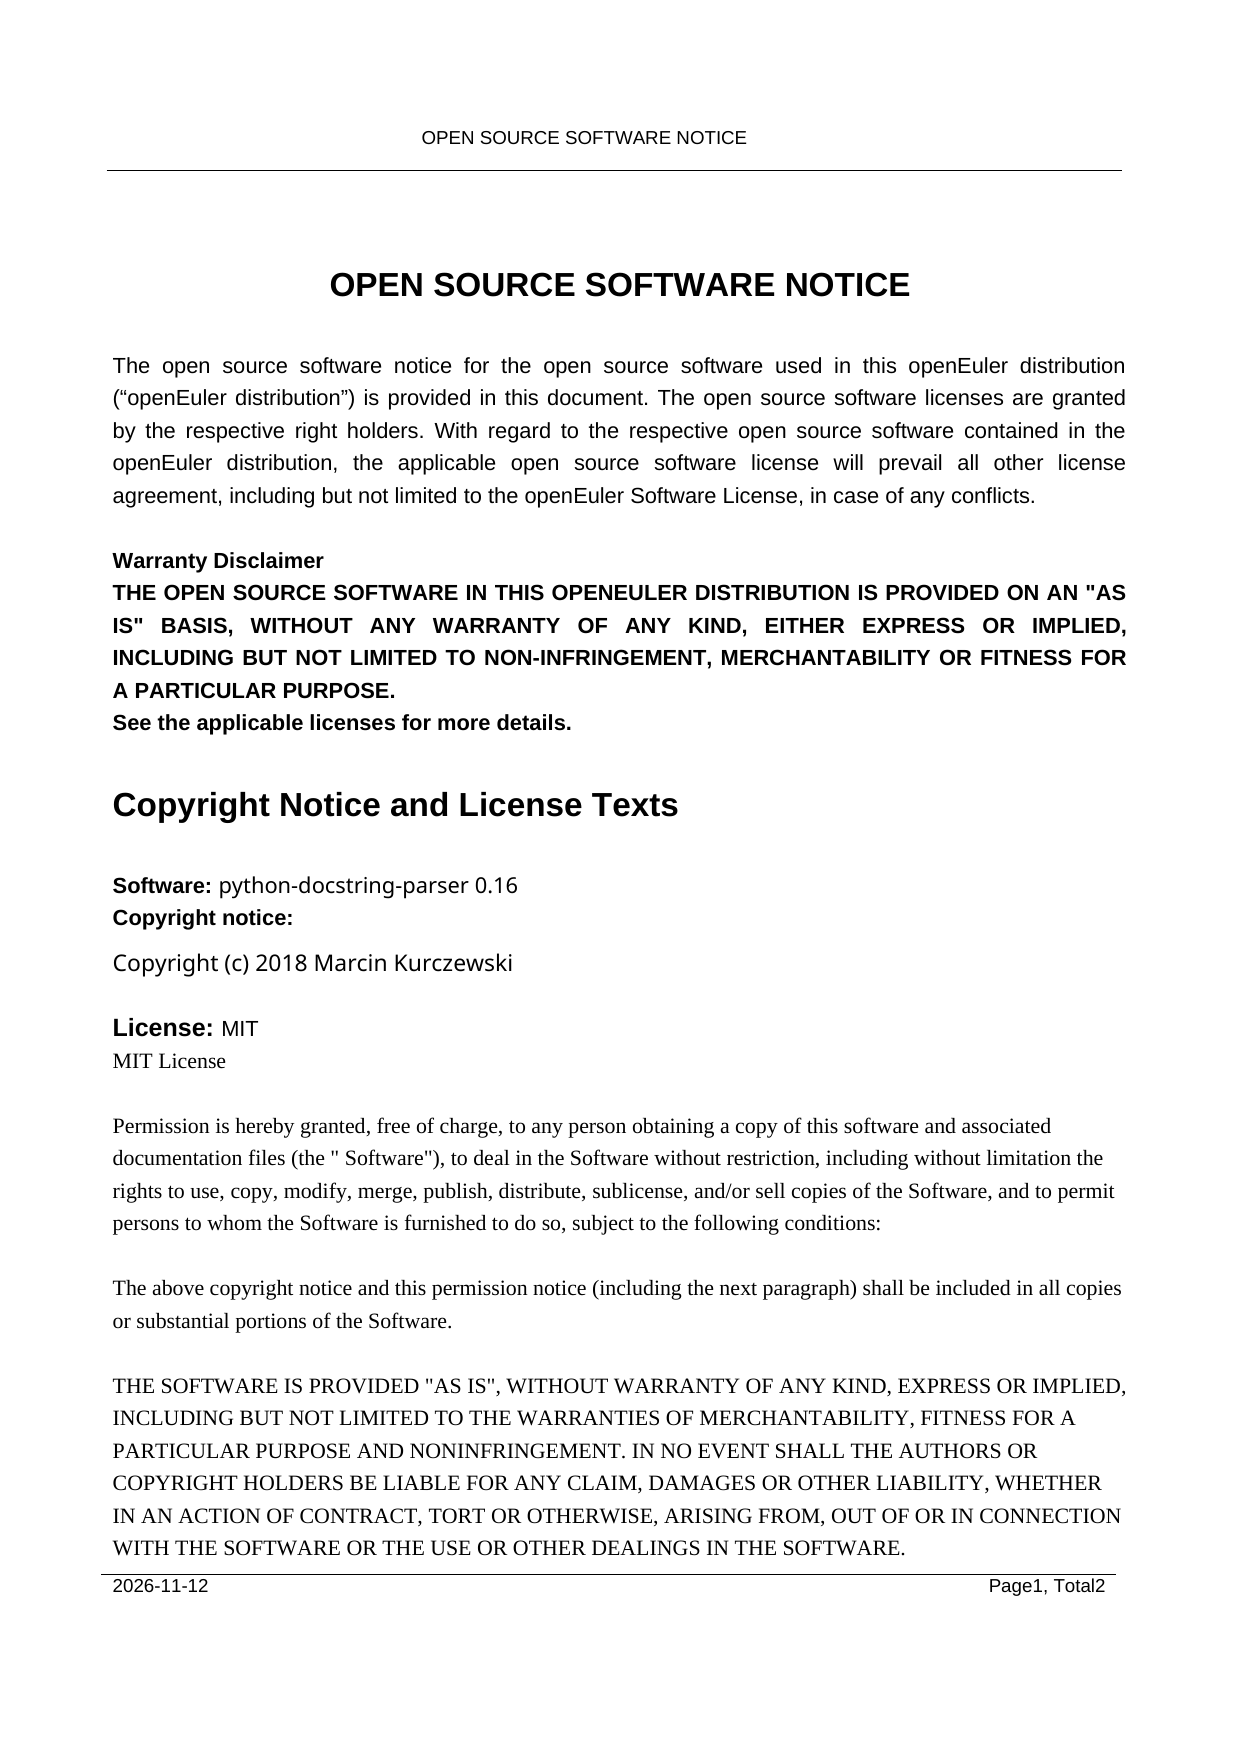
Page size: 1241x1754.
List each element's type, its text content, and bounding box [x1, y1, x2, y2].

text OPEN SOURCE SOFTWARE NOTICE [112, 251, 1128, 316]
text Copyright Notice and License Texts [112, 771, 1128, 836]
title Software: python-docstring-parser 0.16 [112, 869, 1128, 901]
text Warranty Disclaimer [112, 544, 1128, 576]
text The open source software notice for the open source software used in this openEuler distribution (“openEuler distribution”) is provided in this document. The open source software licenses are granted by the respective right holders. With regard to the respective open source software contained in the openEuler distribution, the applicable open source software license will prevail all other license agreement, including but not limited to the openEuler Software License, in case of any conflicts. [112, 349, 1128, 511]
text THE OPEN SOURCE SOFTWARE IN THIS OPENEULER DISTRIBUTION IS PROVIDED ON AN "AS IS" BASIS, WITHOUT ANY WARRANTY OF ANY KIND, EITHER EXPRESS OR IMPLIED, INCLUDING BUT NOT LIMITED TO NON-INFRINGEMENT, MERCHANTABILITY OR FITNESS FOR A PARTICULAR PURPOSE. See the applicable licenses for more details. [112, 576, 1128, 739]
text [112, 1044, 1128, 1564]
text Copyright (c) 2018 Marcin Kurczewski [112, 947, 1128, 1012]
text License: MIT [112, 1012, 1128, 1044]
text Copyright notice: [112, 901, 1128, 934]
